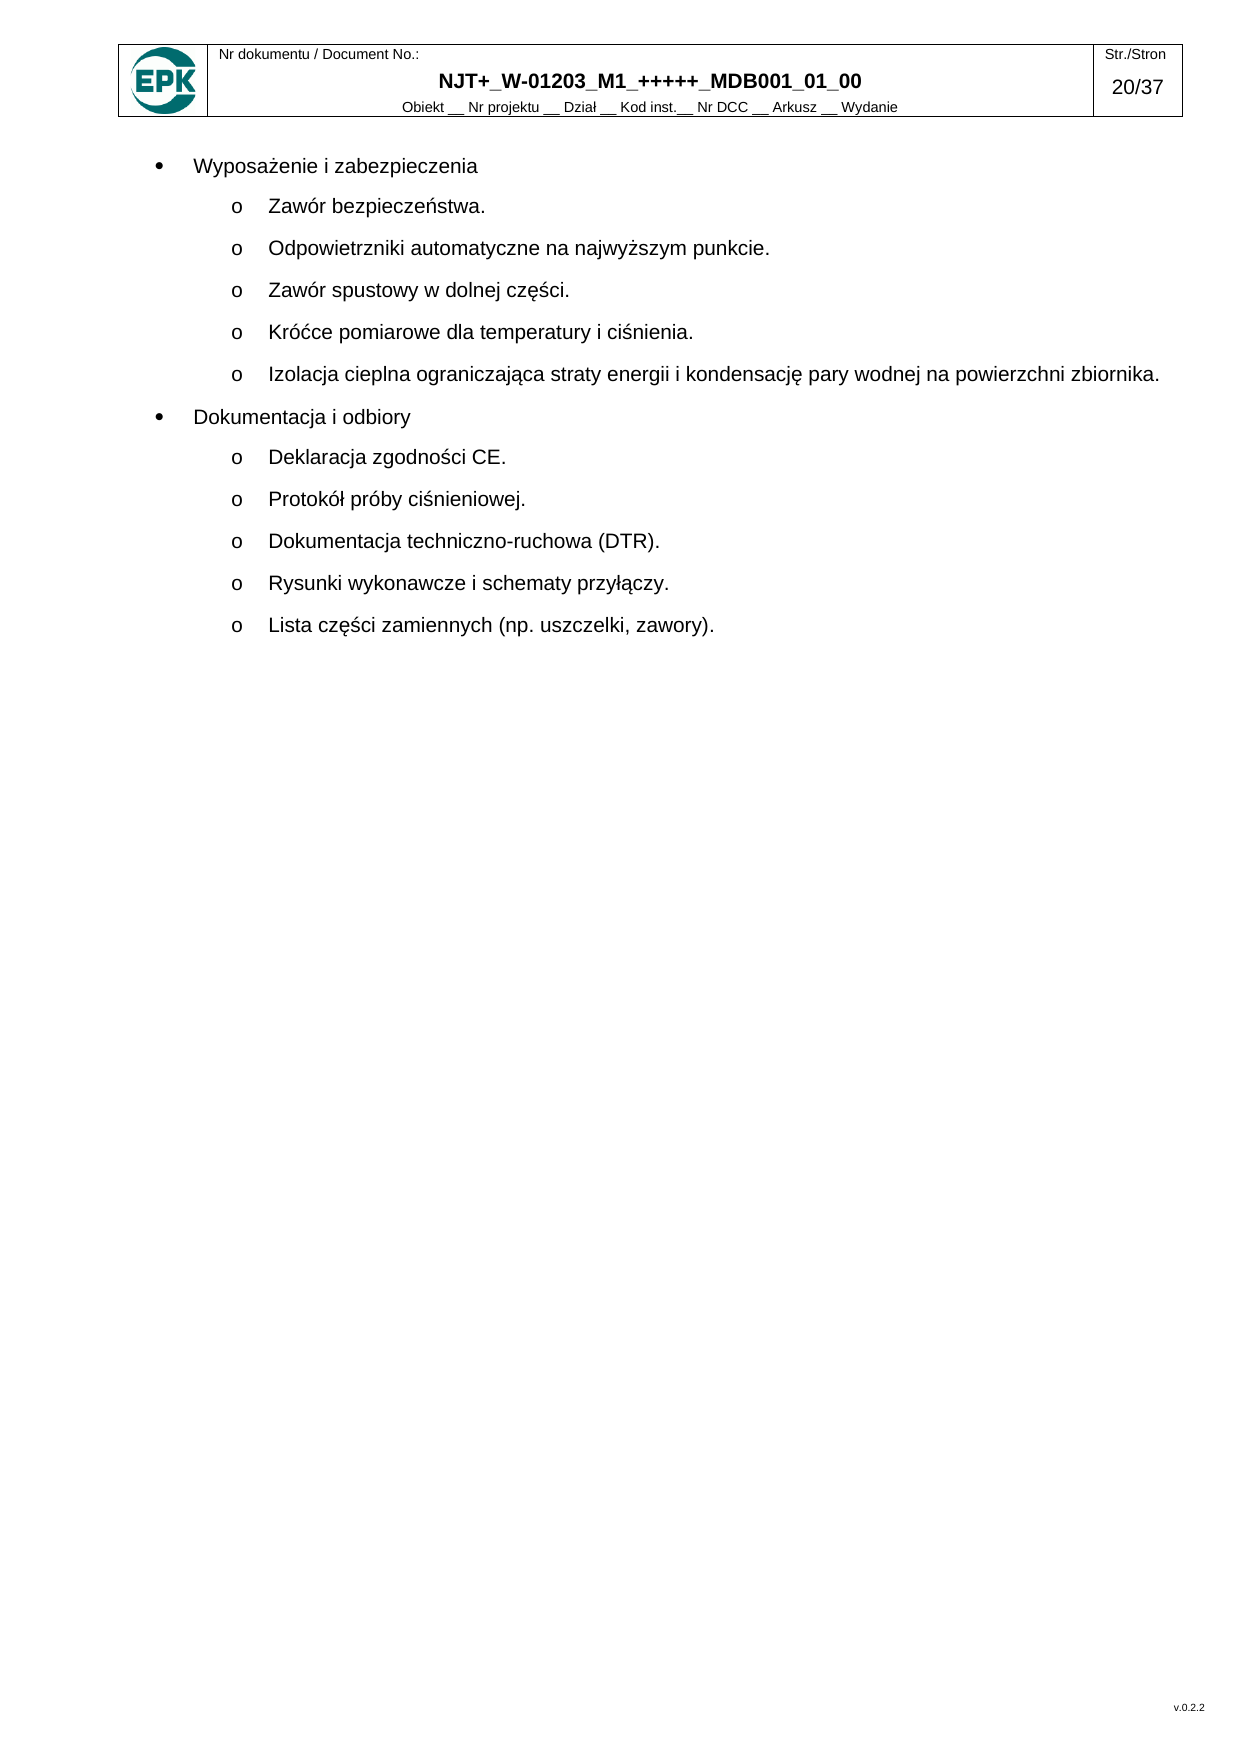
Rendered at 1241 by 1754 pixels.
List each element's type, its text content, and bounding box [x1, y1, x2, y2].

list Wyposażenie i zabezpieczenia [156, 153, 1205, 177]
list Deklaracja zgodności CE. [231, 444, 1205, 470]
list Zawór spustowy w dolnej części. [231, 278, 1205, 304]
list Rysunki wykonawcze i schematy przyłączy. [231, 571, 1205, 597]
picture [130, 47, 196, 114]
list Zawór bezpieczeństwa. [231, 193, 1205, 219]
list Lista części zamiennych (np. uszczelki, zawory). [231, 613, 1205, 639]
list Króćce pomiarowe dla temperatury i ciśnienia. [231, 320, 1205, 346]
list Protokół próby ciśnieniowej. [231, 487, 1205, 513]
list Dokumentacja i odbiory [156, 404, 1205, 428]
list Izolacja cieplna ograniczająca straty energii i kondensację pary wodnej na powierzchni zbiornika. [231, 362, 1205, 388]
list Dokumentacja techniczno-ruchowa (DTR). [231, 529, 1205, 555]
list Odpowietrzniki automatyczne na najwyższym punkcie. [231, 236, 1205, 262]
